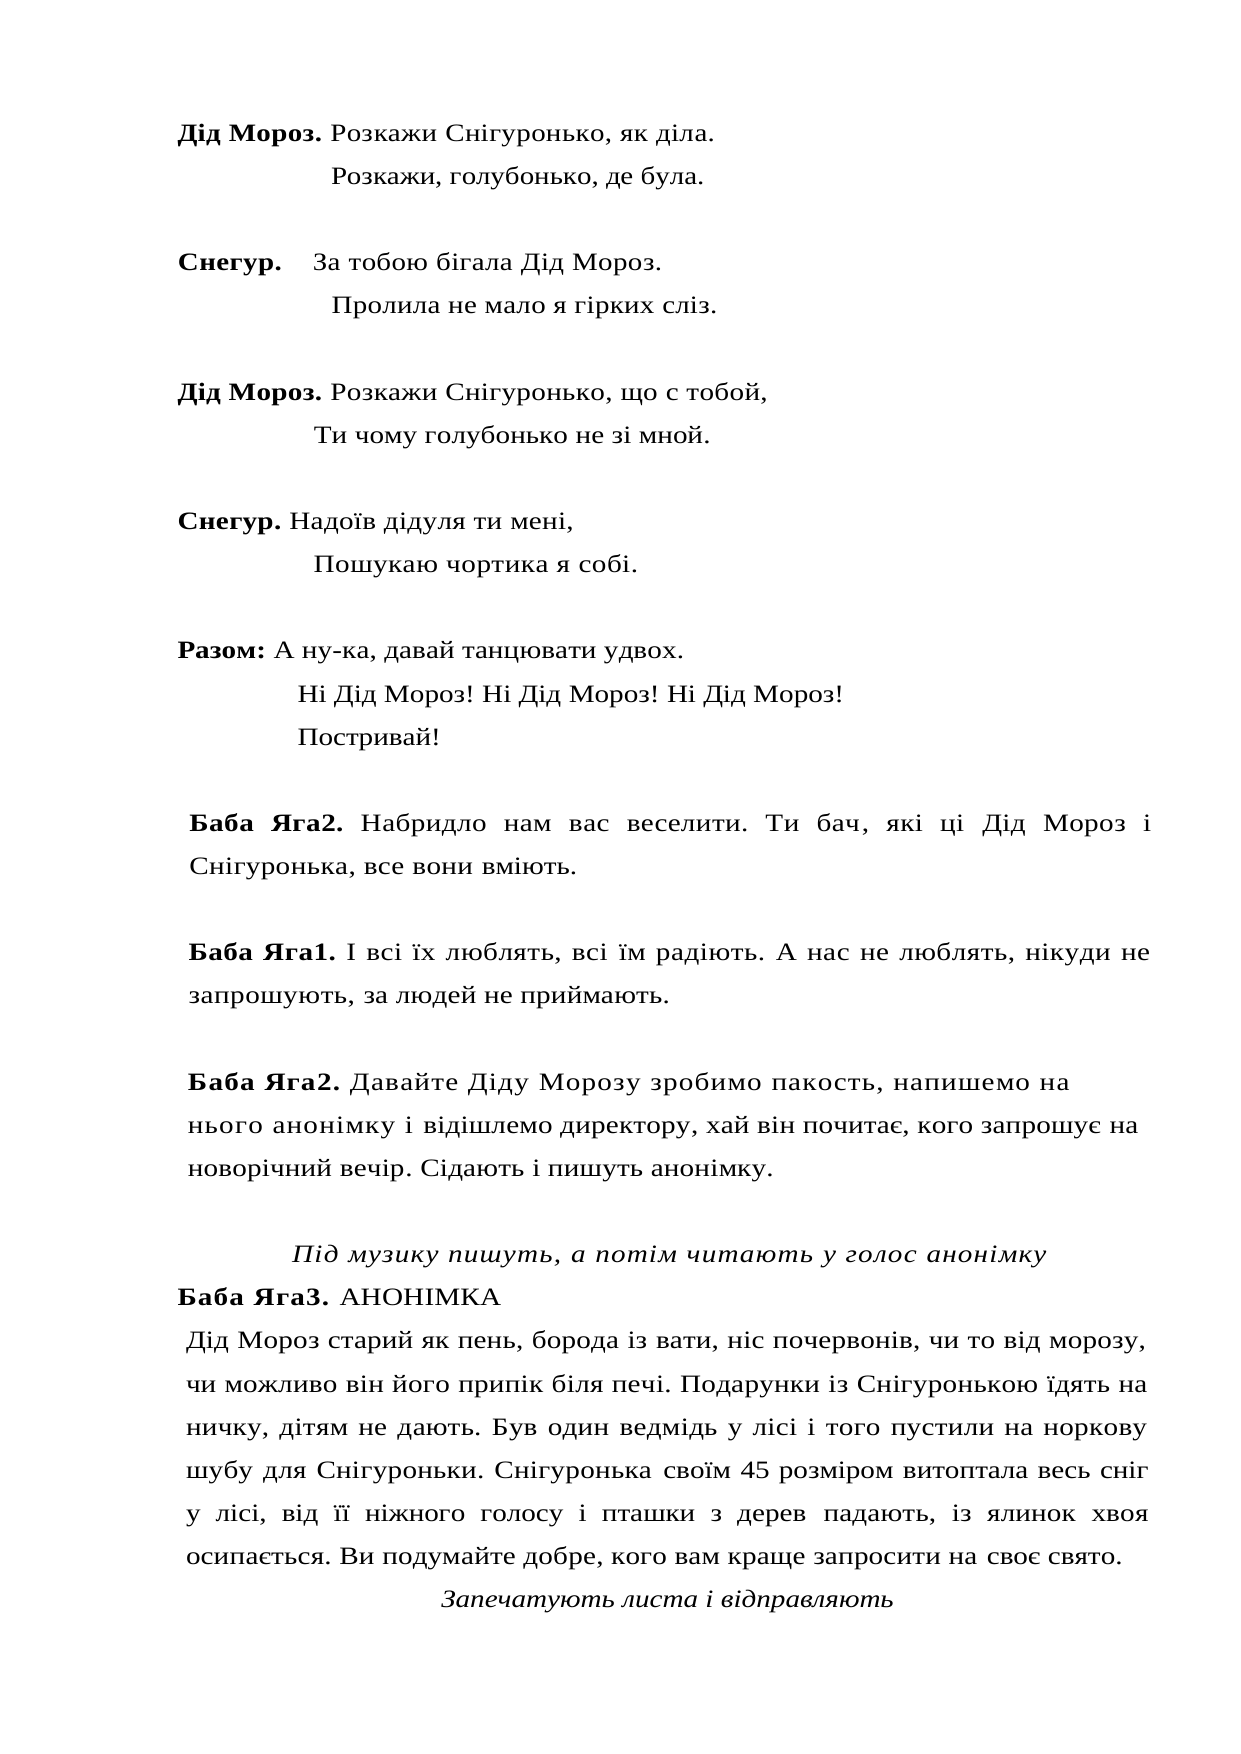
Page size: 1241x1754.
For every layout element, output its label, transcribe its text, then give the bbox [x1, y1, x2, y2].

text Баба Яга2. Набридло нам вас веселити. Ти бач, які ці Дід Мороз і Снігуронька, все вони вміють. [189, 808, 1152, 880]
text Пошукаю чортика я собі. [217, 549, 876, 578]
text Hі Дід Мороз! Ні Дід Мороз! Ні Дід Мороз! [192, 679, 1112, 707]
text Постривай! [192, 722, 1112, 751]
text Розкажи, голубонько, де була. [178, 161, 1152, 190]
text Під музику пишуть, а потім читають у голос анонімку [188, 1239, 1152, 1268]
text Баба Яга1. І всі їх люблять, всі їм радіють. А нас не люблять, нікуди не запрошують, за людей не приймають. [188, 937, 1151, 1009]
text Снегур. Надоїв дідуля ти мені, [177, 506, 787, 535]
text Дід Мороз старий як пень, борода із вати, ніс почервонів, чи то від морозу, чи можливо він його припік біля печі. Подарунки із Снігуронькою їдять на ничку, дітям не дають. Був один ведмідь у лісі і того пустили на норкову шубу для Снігуроньки. Снігуронька своїм 45 розміром витоптала весь сніг у лісі, від її ніжного голосу і пташки з дерев падають, із ялинок хвоя осипається. Ви подумайте добре, кого вам краще запросити на своє свято. [186, 1326, 1149, 1570]
text Пролила не мало я гірких сліз. [301, 291, 1152, 319]
text Дід Мороз. Розкажи Снігуронько, як діла. [177, 118, 1152, 147]
text Дід Мороз. Розкажи Снігуронько, що с тобой, [177, 377, 1152, 406]
text Запечатують листа і відправляють [186, 1584, 1149, 1613]
text Разом: А ну-ка, давай танцювати удвох. [177, 636, 935, 664]
text Ти чому голубонько не зі мной. [242, 420, 787, 449]
text Баба Яга2. Давайте Діду Морозу зробимо пакость, напишемо на нього анонімку і відішлемо директору, хай він почитає, кого запрошує на новорічний вечір. Сідають і пишуть анонімку. [188, 1067, 1152, 1182]
text Снегур. За тобою бігала Дід Мороз. [178, 247, 1152, 276]
text Баба Яга3. АНОНІМКА [177, 1282, 1152, 1311]
